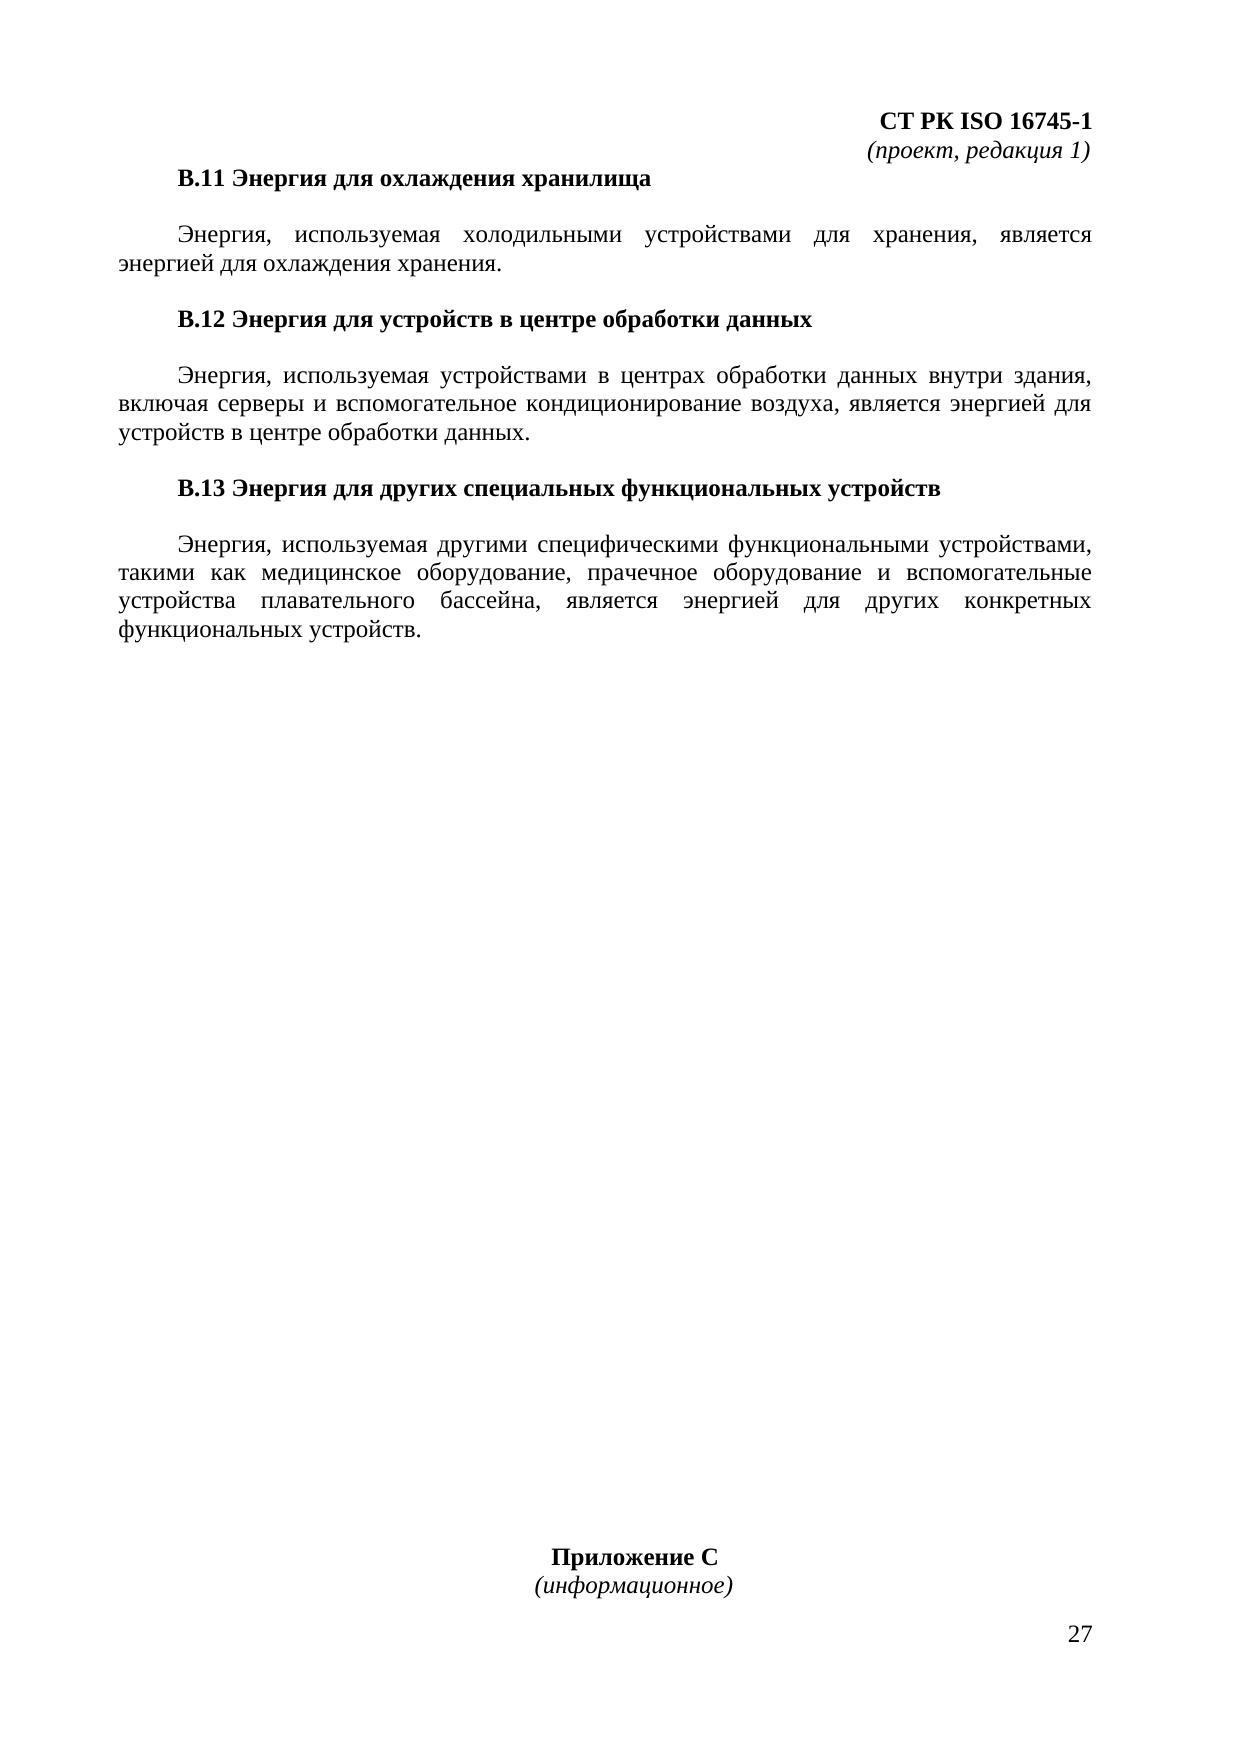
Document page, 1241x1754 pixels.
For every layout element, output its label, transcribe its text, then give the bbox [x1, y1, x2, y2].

text B.11 Энергия для охлаждения хранилища [118, 164, 1092, 192]
text Энергия, используемая устройствами в центрах обработки данных внутри здания, включая серверы и вспомогательное кондиционирование воздуха, является энергией для устройств в центре обработки данных. [118, 361, 1092, 445]
text Приложение С [118, 1542, 1092, 1571]
text Энергия, используемая холодильными устройствами для хранения, является энергией для охлаждения хранения. [118, 220, 1092, 276]
text (информационное) [118, 1571, 1092, 1599]
text B.13 Энергия для других специальных функциональных устройств [118, 473, 1092, 502]
text Энергия, используемая другими специфическими функциональными устройствами, такими как медицинское оборудование, прачечное оборудование и вспомогательные устройства плавательного бассейна, является энергией для других конкретных функциональных устройств. [118, 530, 1092, 642]
text B.12 Энергия для устройств в центре обработки данных [118, 304, 1092, 333]
